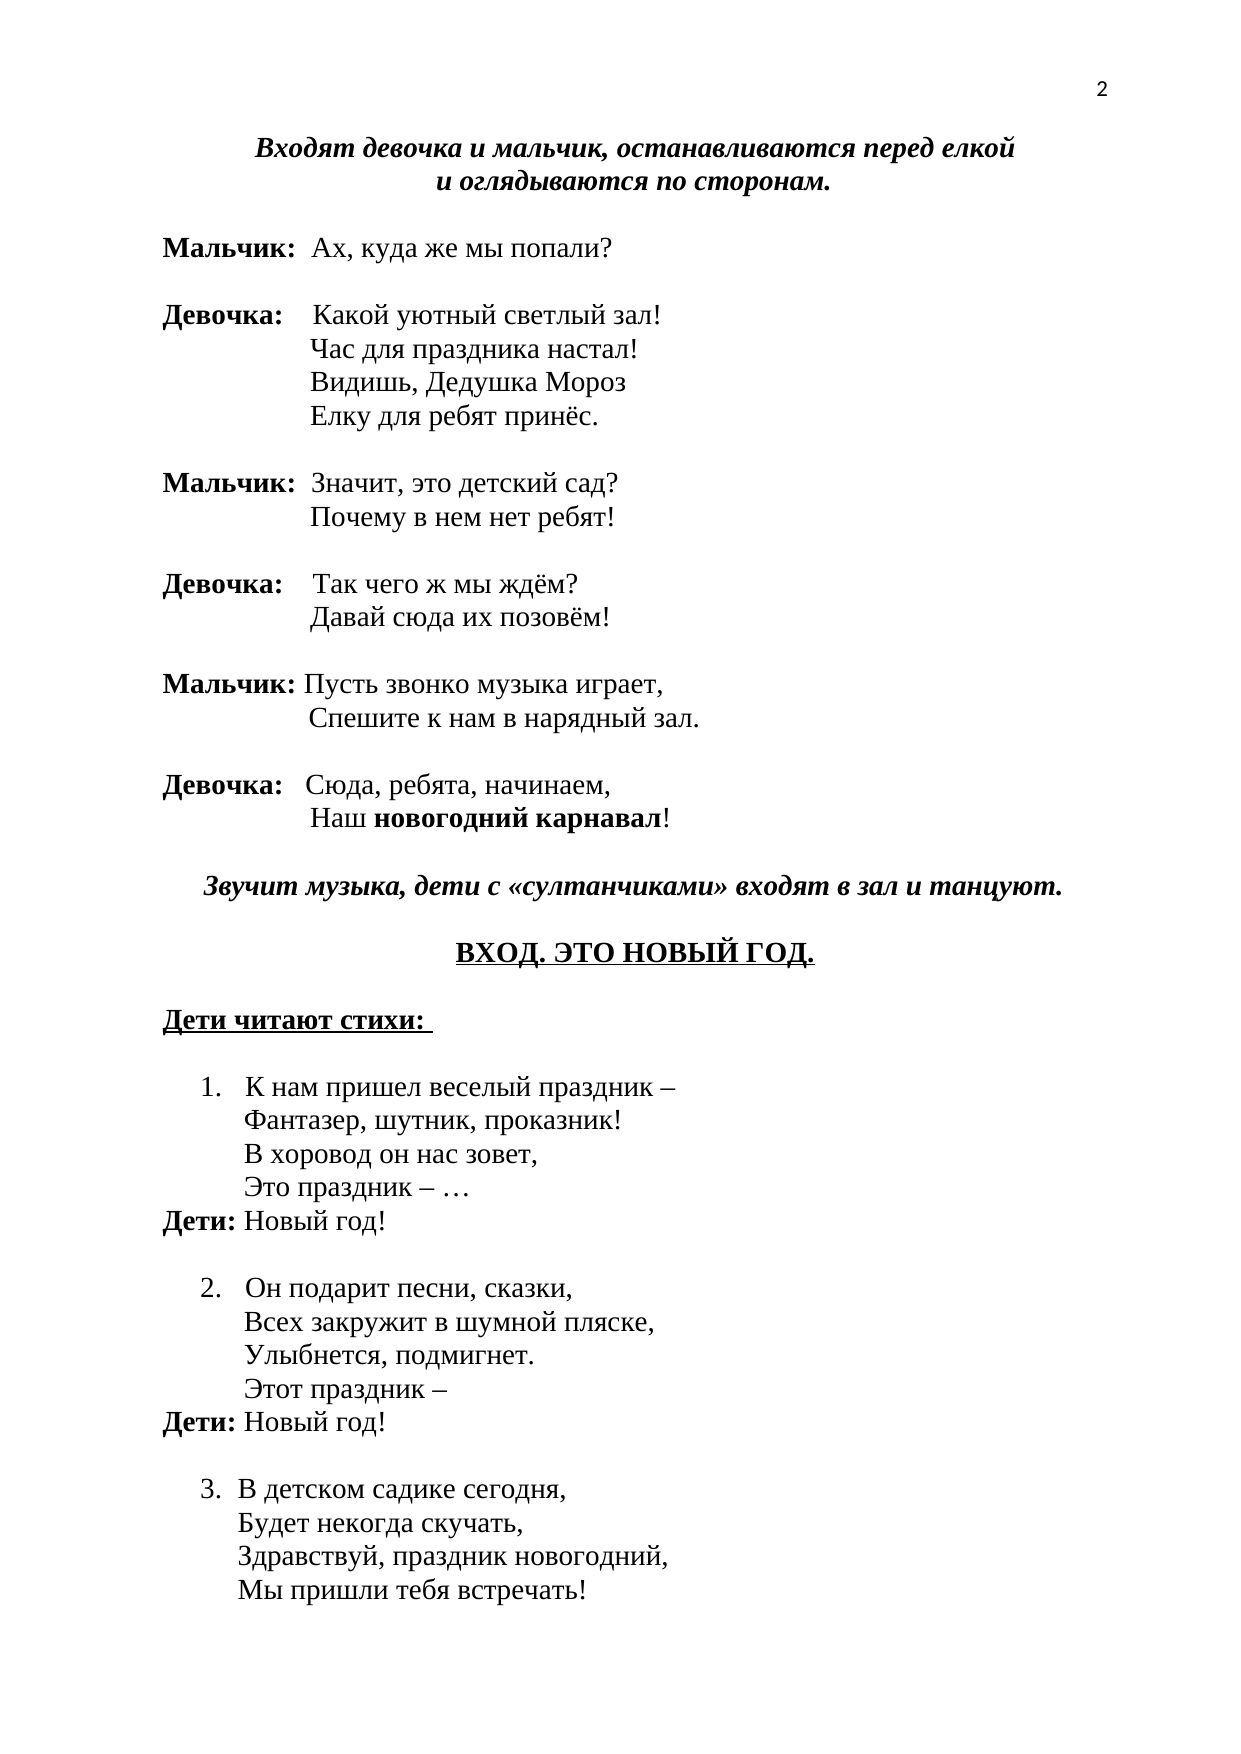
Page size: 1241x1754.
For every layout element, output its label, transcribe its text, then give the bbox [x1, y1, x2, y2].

text Мальчик: Ах, куда же мы попали? [162, 230, 1107, 264]
text Дети: Новый год! [162, 1404, 1107, 1438]
text Всех закружит в шумной пляске, [236, 1304, 1107, 1337]
text Давай сюда их позовём! [310, 599, 1107, 633]
text В хоровод он нас зовет, [236, 1136, 1107, 1169]
text Будет некогда скучать, [237, 1505, 1107, 1538]
text Это праздник – … [236, 1169, 1107, 1203]
text Девочка: Какой уютный светлый зал! [162, 297, 1107, 331]
text Этот праздник – [236, 1371, 1107, 1404]
text ВХОД. ЭТО НОВЫЙ ГОД. [162, 935, 1107, 968]
list Он подарит песни, сказки, [200, 1270, 1107, 1304]
list К нам пришел веселый праздник – [200, 1069, 1107, 1102]
text Почему в нем нет ребят! [310, 499, 1107, 532]
text Девочка: Сюда, ребята, начинаем, [162, 767, 1107, 801]
text Звучит музыка, дети с «султанчиками» входят в зал и танцуют. [162, 868, 1107, 901]
text Улыбнется, подмигнет. [236, 1337, 1107, 1371]
text и оглядываются по сторонам. [162, 163, 1107, 197]
text Мальчик: Значит, это детский сад? [162, 465, 1107, 499]
text Девочка: Так чего ж мы ждём? [162, 566, 1107, 599]
text Дети читают стихи: [162, 1002, 1107, 1035]
text Час для праздника настал! [310, 331, 1107, 364]
text Входят девочка и мальчик, останавливаются перед елкой [162, 130, 1107, 163]
text Елку для ребят принёс. [310, 398, 1107, 432]
text Наш новогодний карнавал! [310, 801, 1107, 834]
text Мальчик: Пусть звонко музыка играет, [162, 666, 1107, 700]
text Мы пришли тебя встречать! [237, 1572, 1107, 1606]
text Фантазер, шутник, проказник! [236, 1102, 1107, 1136]
text Дети: Новый год! [162, 1203, 1107, 1237]
text Видишь, Дедушка Мороз [310, 364, 1107, 398]
text Здравствуй, праздник новогодний, [237, 1538, 1107, 1572]
list В детском садике сегодня, [200, 1471, 1107, 1505]
text Спешите к нам в нарядный зал. [162, 700, 1107, 733]
